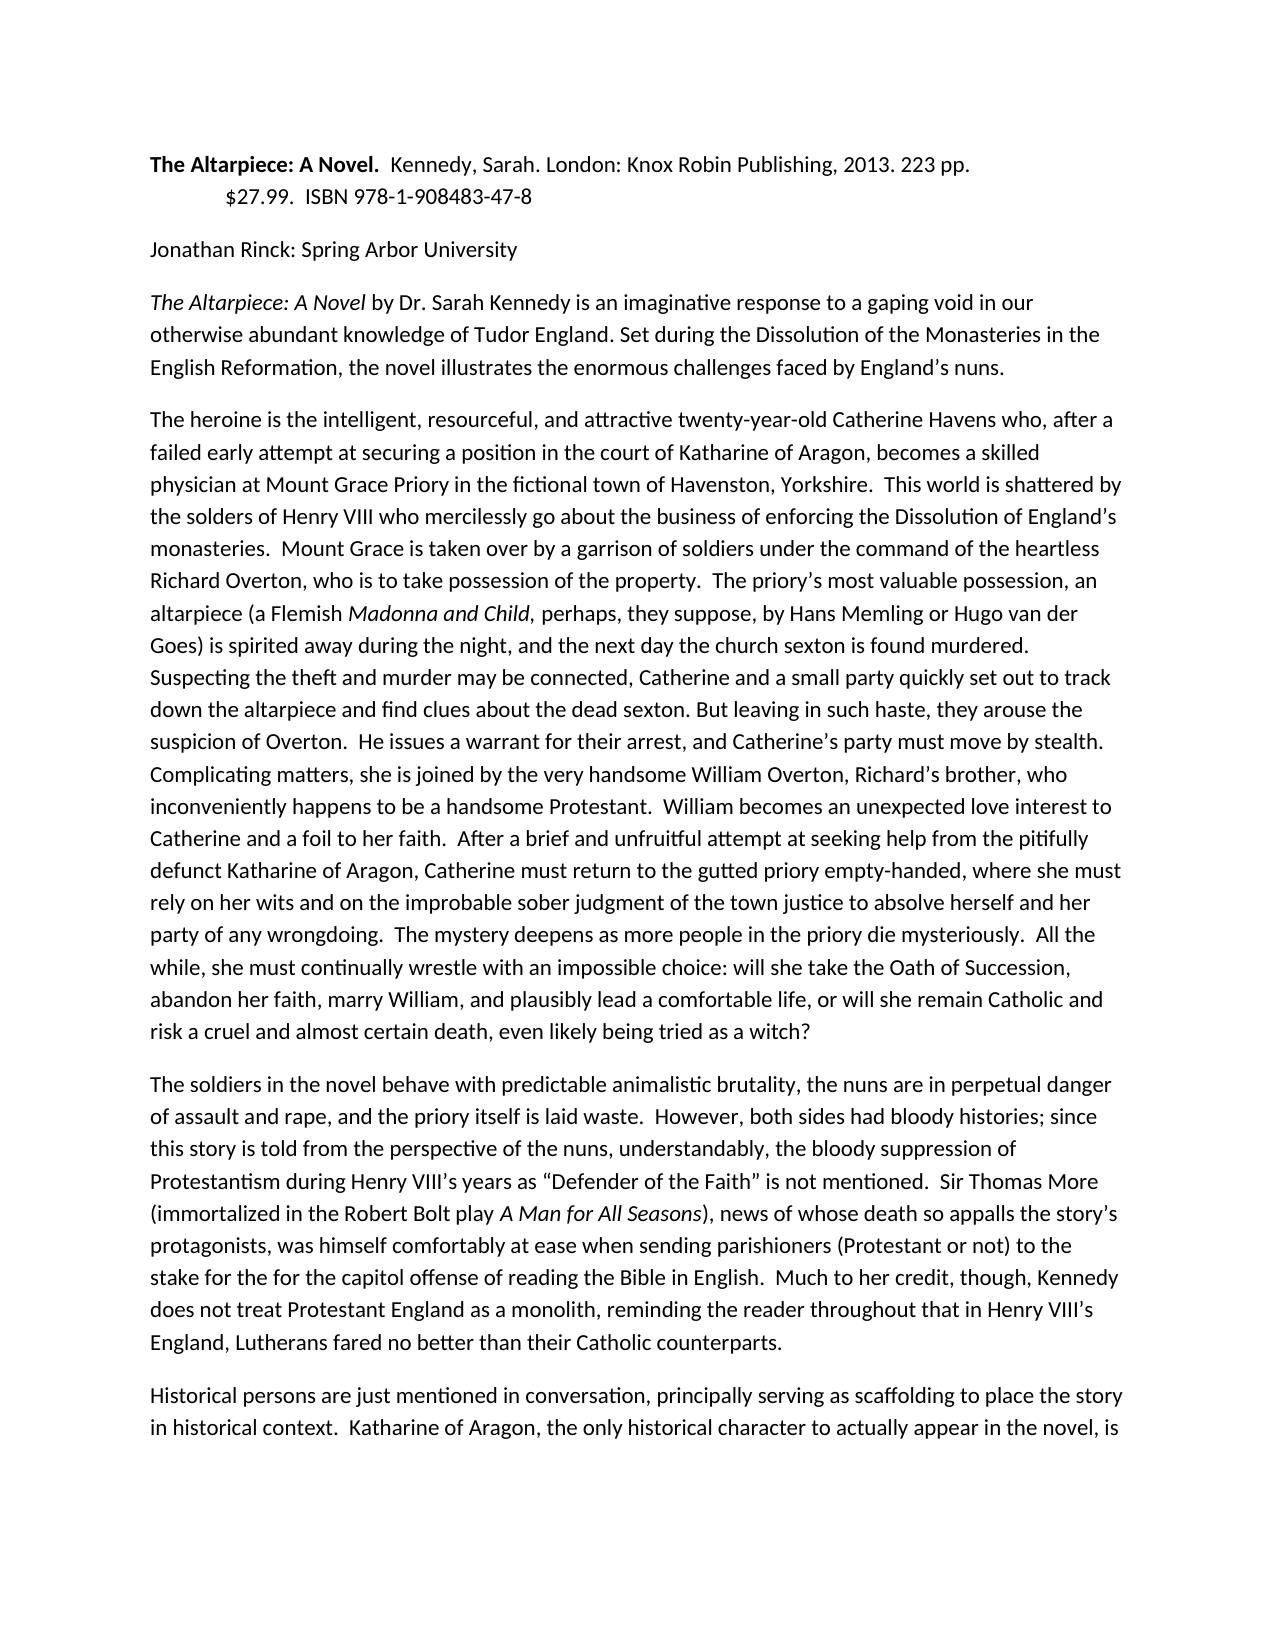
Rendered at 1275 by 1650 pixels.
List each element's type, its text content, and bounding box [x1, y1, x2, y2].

text Jonathan Rinck: Spring Arbor University [150, 235, 1125, 263]
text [150, 1381, 1125, 1441]
text The Altarpiece: A Novel. Kennedy, Sarah. London: Knox Robin Publishing, 2013. 223 pp. $27.99. ISBN 978-1-908483-47-8 [150, 150, 1125, 210]
text The soldiers in the novel behave with predictable animalistic brutality, the nuns are in perpetual danger of assault and rape, and the priory itself is laid waste. However, both sides had bloody histories; since this story is told from the perspective of the nuns, understandably, the bloody suppression of Protestantism during Henry VIII’s years as “Defender of the Faith” is not mentioned. Sir Thomas More (immortalized in the Robert Bolt play A Man for All Seasons), news of whose death so appalls the story’s protagonists, was himself comfortably at ease when sending parishioners (Protestant or not) to the stake for the for the capitol offense of reading the Bible in English. Much to her credit, though, Kennedy does not treat Protestant England as a monolith, reminding the reader throughout that in Henry VIII’s England, Lutherans fared no better than their Catholic counterparts. [150, 1070, 1125, 1356]
text The Altarpiece: A Novel by Dr. Sarah Kennedy is an imaginative response to a gaping void in our otherwise abundant knowledge of Tudor England. Set during the Dissolution of the Monasteries in the English Reformation, the novel illustrates the enormous challenges faced by England’s nuns. [150, 288, 1125, 381]
text The heroine is the intelligent, resourceful, and attractive twenty-year-old Catherine Havens who, after a failed early attempt at securing a position in the court of Katharine of Aragon, becomes a skilled physician at Mount Grace Priory in the fictional town of Havenston, Yorkshire. This world is shattered by the solders of Henry VIII who mercilessly go about the business of enforcing the Dissolution of England’s monasteries. Mount Grace is taken over by a garrison of soldiers under the command of the heartless Richard Overton, who is to take possession of the property. The priory’s most valuable possession, an altarpiece (a Flemish Madonna and Child, perhaps, they suppose, by Hans Memling or Hugo van der Goes) is spirited away during the night, and the next day the church sexton is found murdered. Suspecting the theft and murder may be connected, Catherine and a small party quickly set out to track down the altarpiece and find clues about the dead sexton. But leaving in such haste, they arouse the suspicion of Overton. He issues a warrant for their arrest, and Catherine’s party must move by stealth. Complicating matters, she is joined by the very handsome William Overton, Richard’s brother, who inconveniently happens to be a handsome Protestant. William becomes an unexpected love interest to Catherine and a foil to her faith. After a brief and unfruitful attempt at seeking help from the pitifully defunct Katharine of Aragon, Catherine must return to the gutted priory empty-handed, where she must rely on her wits and on the improbable sober judgment of the town justice to absolve herself and her party of any wrongdoing. The mystery deepens as more people in the priory die mysteriously. All the while, she must continually wrestle with an impossible choice: will she take the Oath of Succession, abandon her faith, marry William, and plausibly lead a comfortable life, or will she remain Catholic and risk a cruel and almost certain death, even likely being tried as a witch? [150, 406, 1125, 1045]
